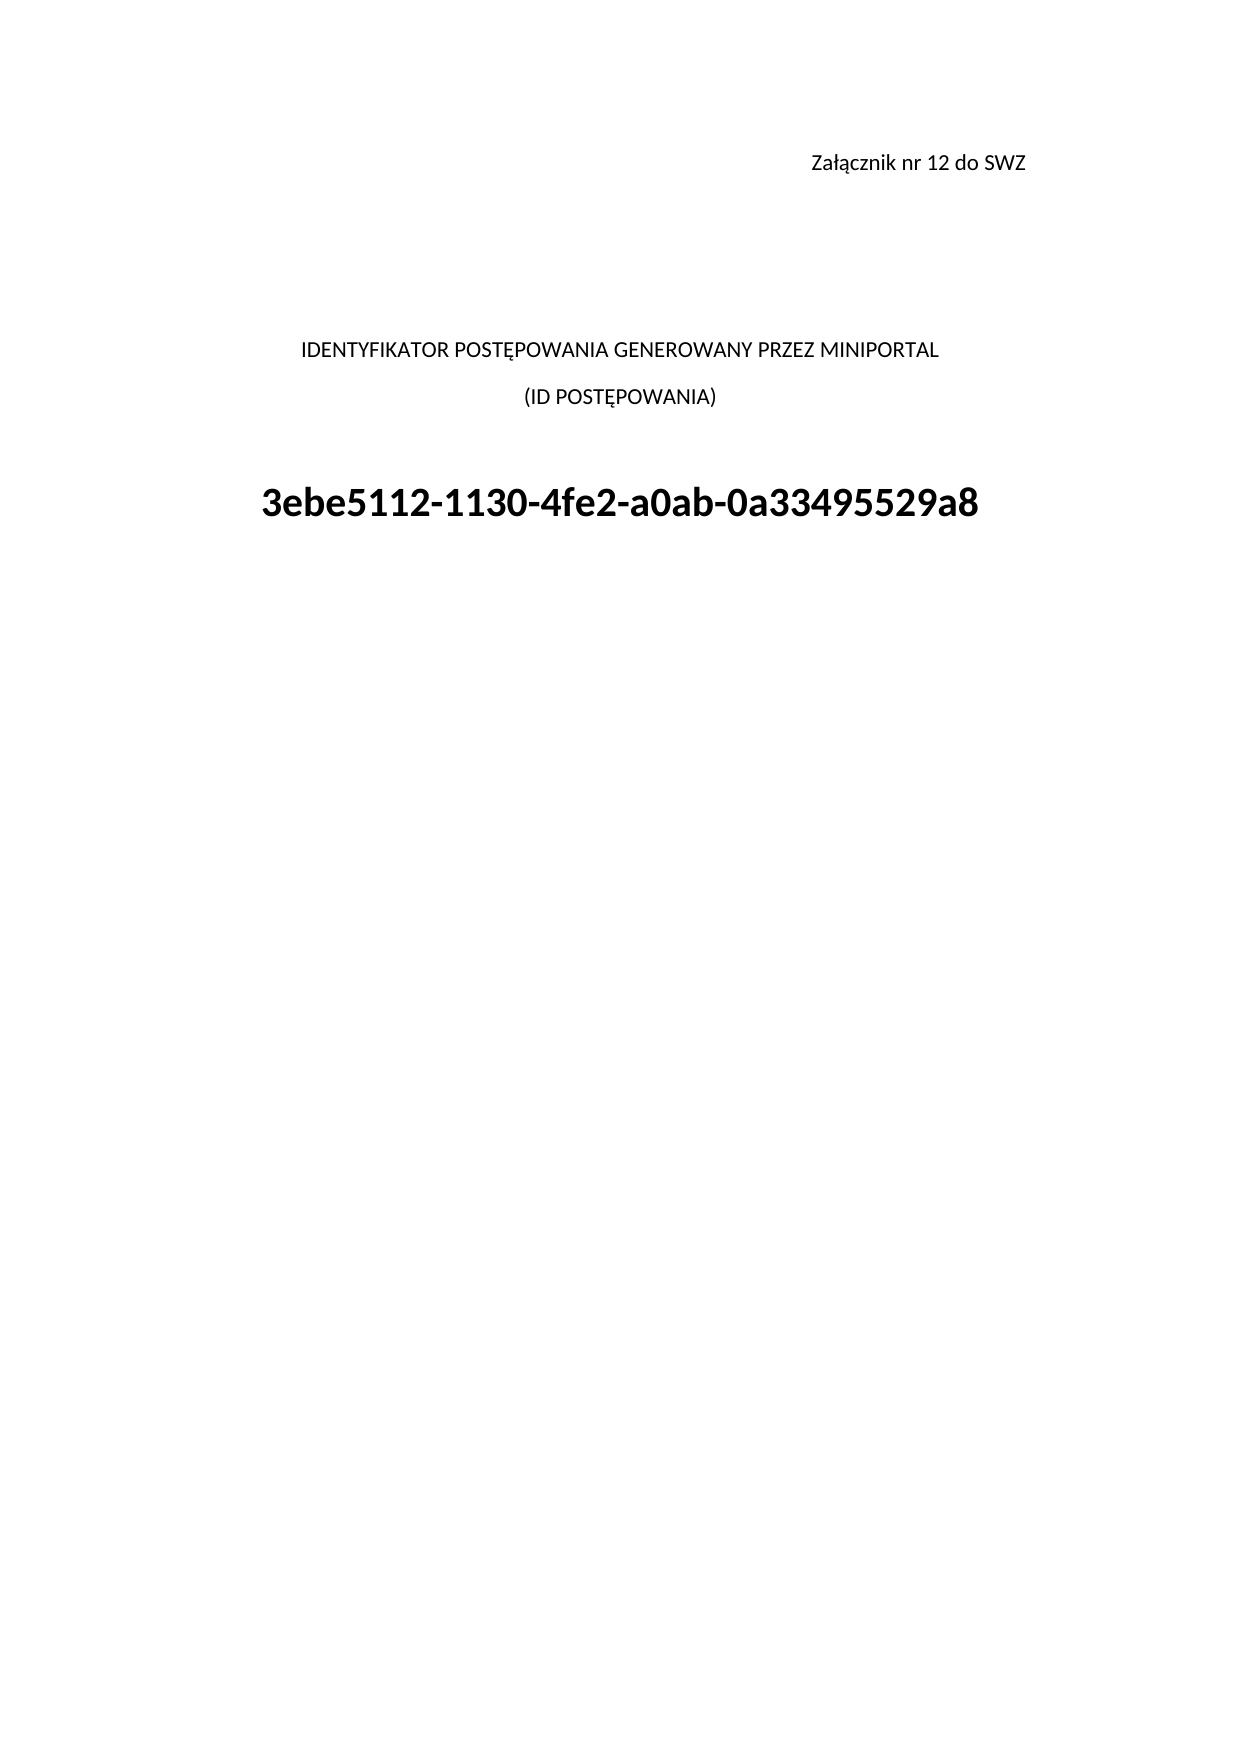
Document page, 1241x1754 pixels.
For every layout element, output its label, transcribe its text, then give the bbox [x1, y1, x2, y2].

text Załącznik nr 12 do SWZ [738, 148, 1093, 176]
text 3ebe5112-1130-4fe2-a0ab-0a33495529a8 [148, 476, 1093, 527]
text (ID POSTĘPOWANIA) [148, 382, 1093, 410]
text IDENTYFIKATOR POSTĘPOWANIA GENEROWANY PRZEZ MINIPORTAL [148, 335, 1093, 363]
